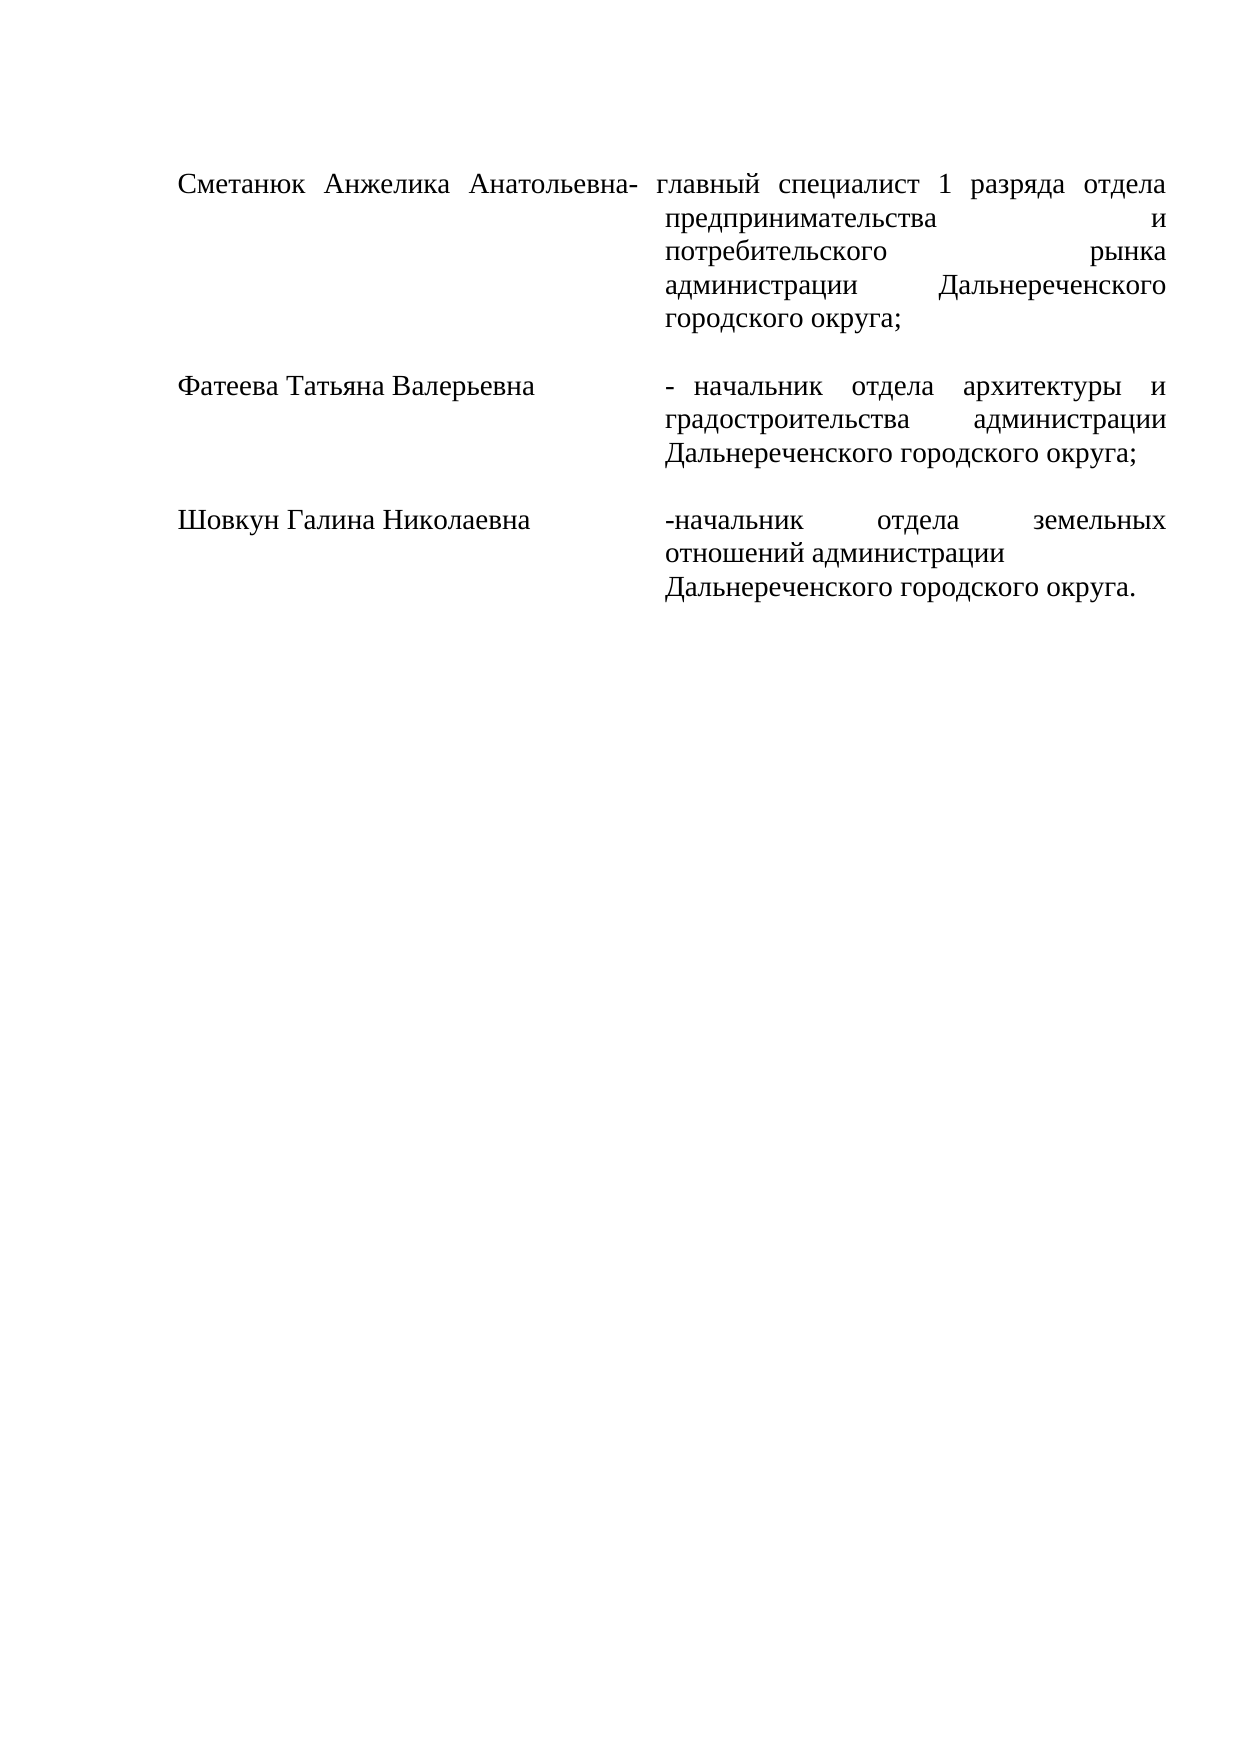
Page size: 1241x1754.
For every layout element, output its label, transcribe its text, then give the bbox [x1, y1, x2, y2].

text Фатеева Татьяна Валерьевна - начальник отдела архитектуры и градостроительства администрации Дальнереченского городского округа; [177, 368, 1167, 468]
text Сметанюк Анжелика Анатольевна- главный специалист 1 разряда отдела предпринимательства и потребительского рынка администрации Дальнереченского городского округа; [177, 166, 1167, 334]
text Шовкун Галина Николаевна -начальник отдела земельных отношений администрации Дальнереченского городского округа. [177, 502, 1167, 602]
